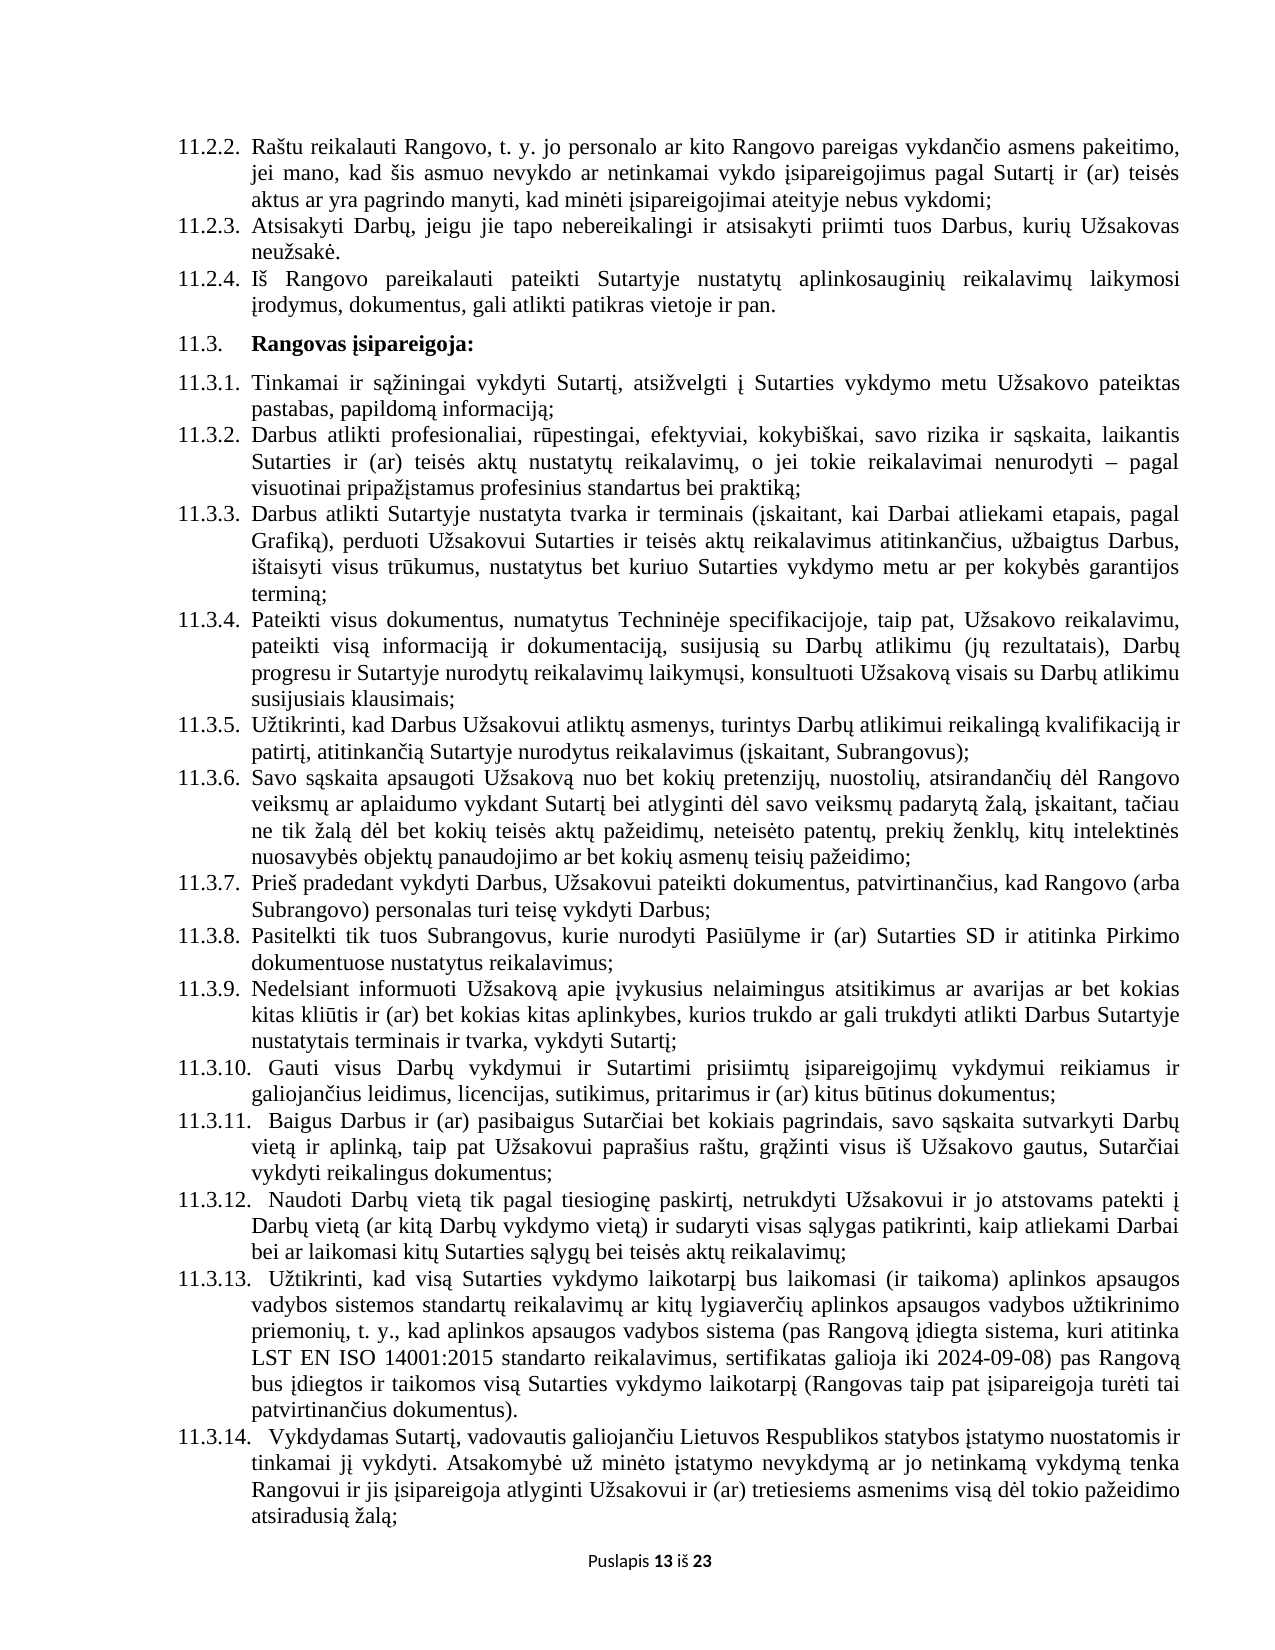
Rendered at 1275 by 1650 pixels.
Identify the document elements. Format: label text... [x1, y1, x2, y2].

list Vykdydamas Sutartį, vadovautis galiojančiu Lietuvos Respublikos statybos įstatymo nuostatomis ir tinkamai jį vykdyti. Atsakomybė už minėto įstatymo nevykdymą ar jo netinkamą vykdymą tenka Rangovui ir jis įsipareigoja atlyginti Užsakovui ir (ar) tretiesiems asmenims visą dėl tokio pažeidimo atsiradusią žalą; [177, 1423, 1181, 1528]
list Raštu reikalauti Rangovo, t. y. jo personalo ar kito Rangovo pareigas vykdančio asmens pakeitimo, jei mano, kad šis asmuo nevykdo ar netinkamai vykdo įsipareigojimus pagal Sutartį ir (ar) teisės aktus ar yra pagrindo manyti, kad minėti įsipareigojimai ateityje nebus vykdomi; [177, 133, 1181, 212]
list Gauti visus Darbų vykdymui ir Sutartimi prisiimtų įsipareigojimų vykdymui reikiamus ir galiojančius leidimus, licencijas, sutikimus, pritarimus ir (ar) kitus būtinus dokumentus; [177, 1054, 1181, 1107]
list Savo sąskaita apsaugoti Užsakovą nuo bet kokių pretenzijų, nuostolių, atsirandančių dėl Rangovo veiksmų ar aplaidumo vykdant Sutartį bei atlyginti dėl savo veiksmų padarytą žalą, įskaitant, tačiau ne tik žalą dėl bet kokių teisės aktų pažeidimų, neteisėto patentų, prekių ženklų, kitų intelektinės nuosavybės objektų panaudojimo ar bet kokių asmenų teisių pažeidimo; [177, 764, 1181, 869]
list Prieš pradedant vykdyti Darbus, Užsakovui pateikti dokumentus, patvirtinančius, kad Rangovo (arba Subrangovo) personalas turi teisę vykdyti Darbus; [177, 869, 1181, 922]
list Pasitelkti tik tuos Subrangovus, kurie nurodyti Pasiūlyme ir (ar) Sutarties SD ir atitinka Pirkimo dokumentuose nustatytus reikalavimus; [177, 922, 1181, 975]
list Užtikrinti, kad visą Sutarties vykdymo laikotarpį bus laikomasi (ir taikoma) aplinkos apsaugos vadybos sistemos standartų reikalavimų ar kitų lygiaverčių aplinkos apsaugos vadybos užtikrinimo priemonių, t. y., kad aplinkos apsaugos vadybos sistema (pas Rangovą įdiegta sistema, kuri atitinka LST EN ISO 14001:2015 standarto reikalavimus, sertifikatas galioja iki 2024-09-08) pas Rangovą bus įdiegtos ir taikomos visą Sutarties vykdymo laikotarpį (Rangovas taip pat įsipareigoja turėti tai patvirtinančius dokumentus). [177, 1265, 1181, 1423]
list Atsisakyti Darbų, jeigu jie tapo nebereikalingi ir atsisakyti priimti tuos Darbus, kurių Užsakovas neužsakė. [177, 212, 1181, 265]
list Pateikti visus dokumentus, numatytus Techninėje specifikacijoje, taip pat, Užsakovo reikalavimu, pateikti visą informaciją ir dokumentaciją, susijusią su Darbų atlikimu (jų rezultatais), Darbų progresu ir Sutartyje nurodytų reikalavimų laikymųsi, konsultuoti Užsakovą visais su Darbų atlikimu susijusiais klausimais; [177, 606, 1181, 711]
list Tinkamai ir sąžiningai vykdyti Sutartį, atsižvelgti į Sutarties vykdymo metu Užsakovo pateiktas pastabas, papildomą informaciją; [177, 369, 1181, 421]
list Iš Rangovo pareikalauti pateikti Sutartyje nustatytų aplinkosauginių reikalavimų laikymosi įrodymus, dokumentus, gali atlikti patikras vietoje ir pan. [177, 265, 1181, 317]
list Darbus atlikti profesionaliai, rūpestingai, efektyviai, kokybiškai, savo rizika ir sąskaita, laikantis Sutarties ir (ar) teisės aktų nustatytų reikalavimų, o jei tokie reikalavimai nenurodyti – pagal visuotinai pripažįstamus profesinius standartus bei praktiką; [177, 421, 1181, 501]
list Darbus atlikti Sutartyje nustatyta tvarka ir terminais (įskaitant, kai Darbai atliekami etapais, pagal Grafiką), perduoti Užsakovui Sutarties ir teisės aktų reikalavimus atitinkančius, užbaigtus Darbus, ištaisyti visus trūkumus, nustatytus bet kuriuo Sutarties vykdymo metu ar per kokybės garantijos terminą; [177, 501, 1181, 606]
list Nedelsiant informuoti Užsakovą apie įvykusius nelaimingus atsitikimus ar avarijas ar bet kokias kitas kliūtis ir (ar) bet kokias kitas aplinkybes, kurios trukdo ar gali trukdyti atlikti Darbus Sutartyje nustatytais terminais ir tvarka, vykdyti Sutartį; [177, 975, 1181, 1054]
list Užtikrinti, kad Darbus Užsakovui atliktų asmenys, turintys Darbų atlikimui reikalingą kvalifikaciją ir patirtį, atitinkančią Sutartyje nurodytus reikalavimus (įskaitant, Subrangovus); [177, 711, 1181, 764]
list Baigus Darbus ir (ar) pasibaigus Sutarčiai bet kokiais pagrindais, savo sąskaita sutvarkyti Darbų vietą ir aplinką, taip pat Užsakovui paprašius raštu, grąžinti visus iš Užsakovo gautus, Sutarčiai vykdyti reikalingus dokumentus; [177, 1107, 1181, 1186]
list Rangovas įsipareigoja: [177, 330, 1181, 356]
list Naudoti Darbų vietą tik pagal tiesioginę paskirtį, netrukdyti Užsakovui ir jo atstovams patekti į Darbų vietą (ar kitą Darbų vykdymo vietą) ir sudaryti visas sąlygas patikrinti, kaip atliekami Darbai bei ar laikomasi kitų Sutarties sąlygų bei teisės aktų reikalavimų; [177, 1186, 1181, 1265]
